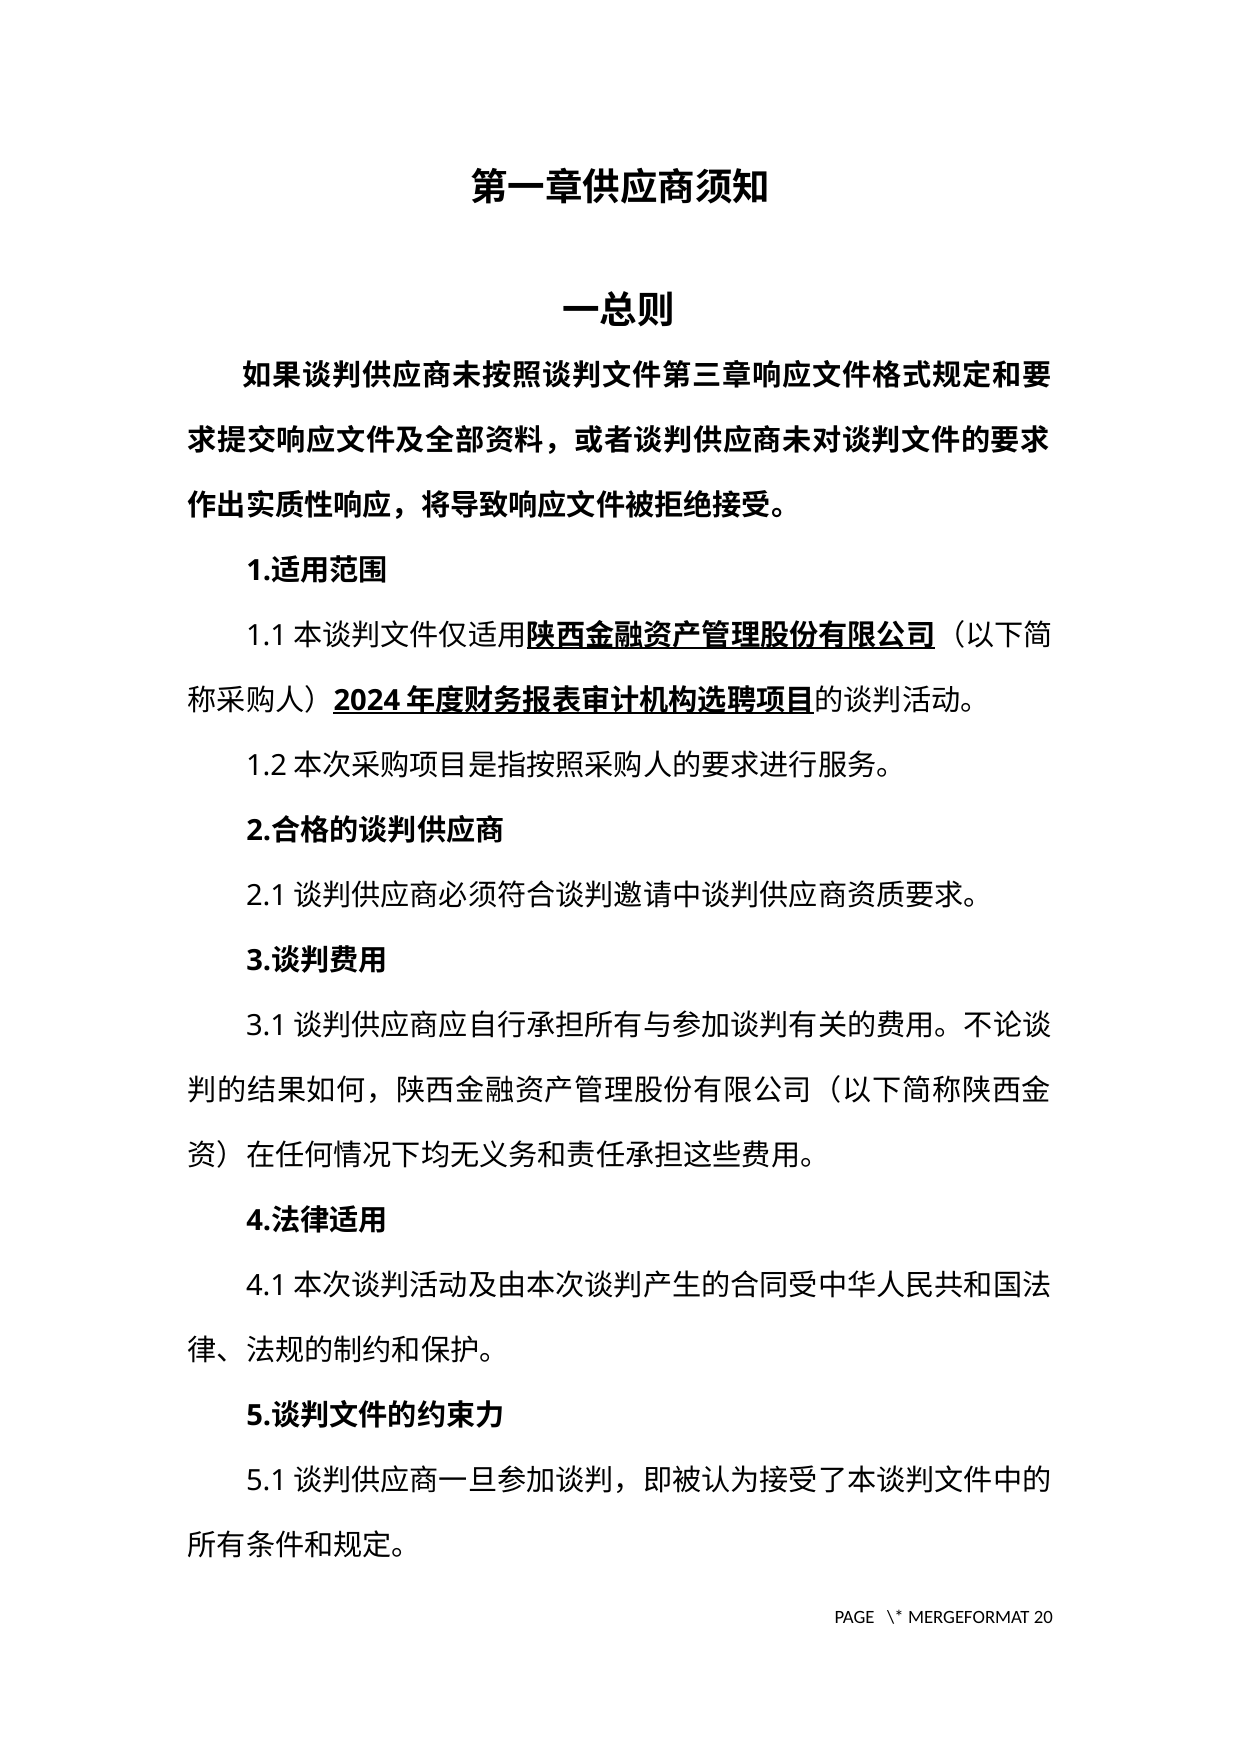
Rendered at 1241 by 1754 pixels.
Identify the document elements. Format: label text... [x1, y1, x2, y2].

text 1.1本谈判文件仅适用陕西金融资产管理股份有限公司（以下简称采购人）2024年度财务报表审计机构选聘项目的谈判活动。 [187, 600, 1053, 730]
text 5.谈判文件的约束力 [187, 1380, 1053, 1445]
text 2.合格的谈判供应商 [187, 795, 1053, 860]
text 如果谈判供应商未按照谈判文件第三章响应文件格式规定和要求提交响应文件及全部资料，或者谈判供应商未对谈判文件的要求作出实质性响应，将导致响应文件被拒绝接受。 [187, 340, 1053, 535]
text 3.1谈判供应商应自行承担所有与参加谈判有关的费用。不论谈判的结果如何，陕西金融资产管理股份有限公司（以下简称陕西金资）在任何情况下均无义务和责任承担这些费用。 [187, 990, 1053, 1185]
text 1.2本次采购项目是指按照采购人的要求进行服务。 [187, 730, 1053, 795]
text 1.适用范围 [187, 535, 1053, 600]
text 一总则 [187, 275, 1053, 340]
text 4.法律适用 [187, 1185, 1053, 1250]
text 4.1本次谈判活动及由本次谈判产生的合同受中华人民共和国法律、法规的制约和保护。 [187, 1250, 1053, 1380]
text 3.谈判费用 [187, 925, 1053, 990]
text 5.1谈判供应商一旦参加谈判，即被认为接受了本谈判文件中的所有条件和规定。 [187, 1445, 1053, 1575]
text 第一章供应商须知 [187, 162, 1053, 210]
text 2.1谈判供应商必须符合谈判邀请中谈判供应商资质要求。 [187, 860, 1053, 925]
